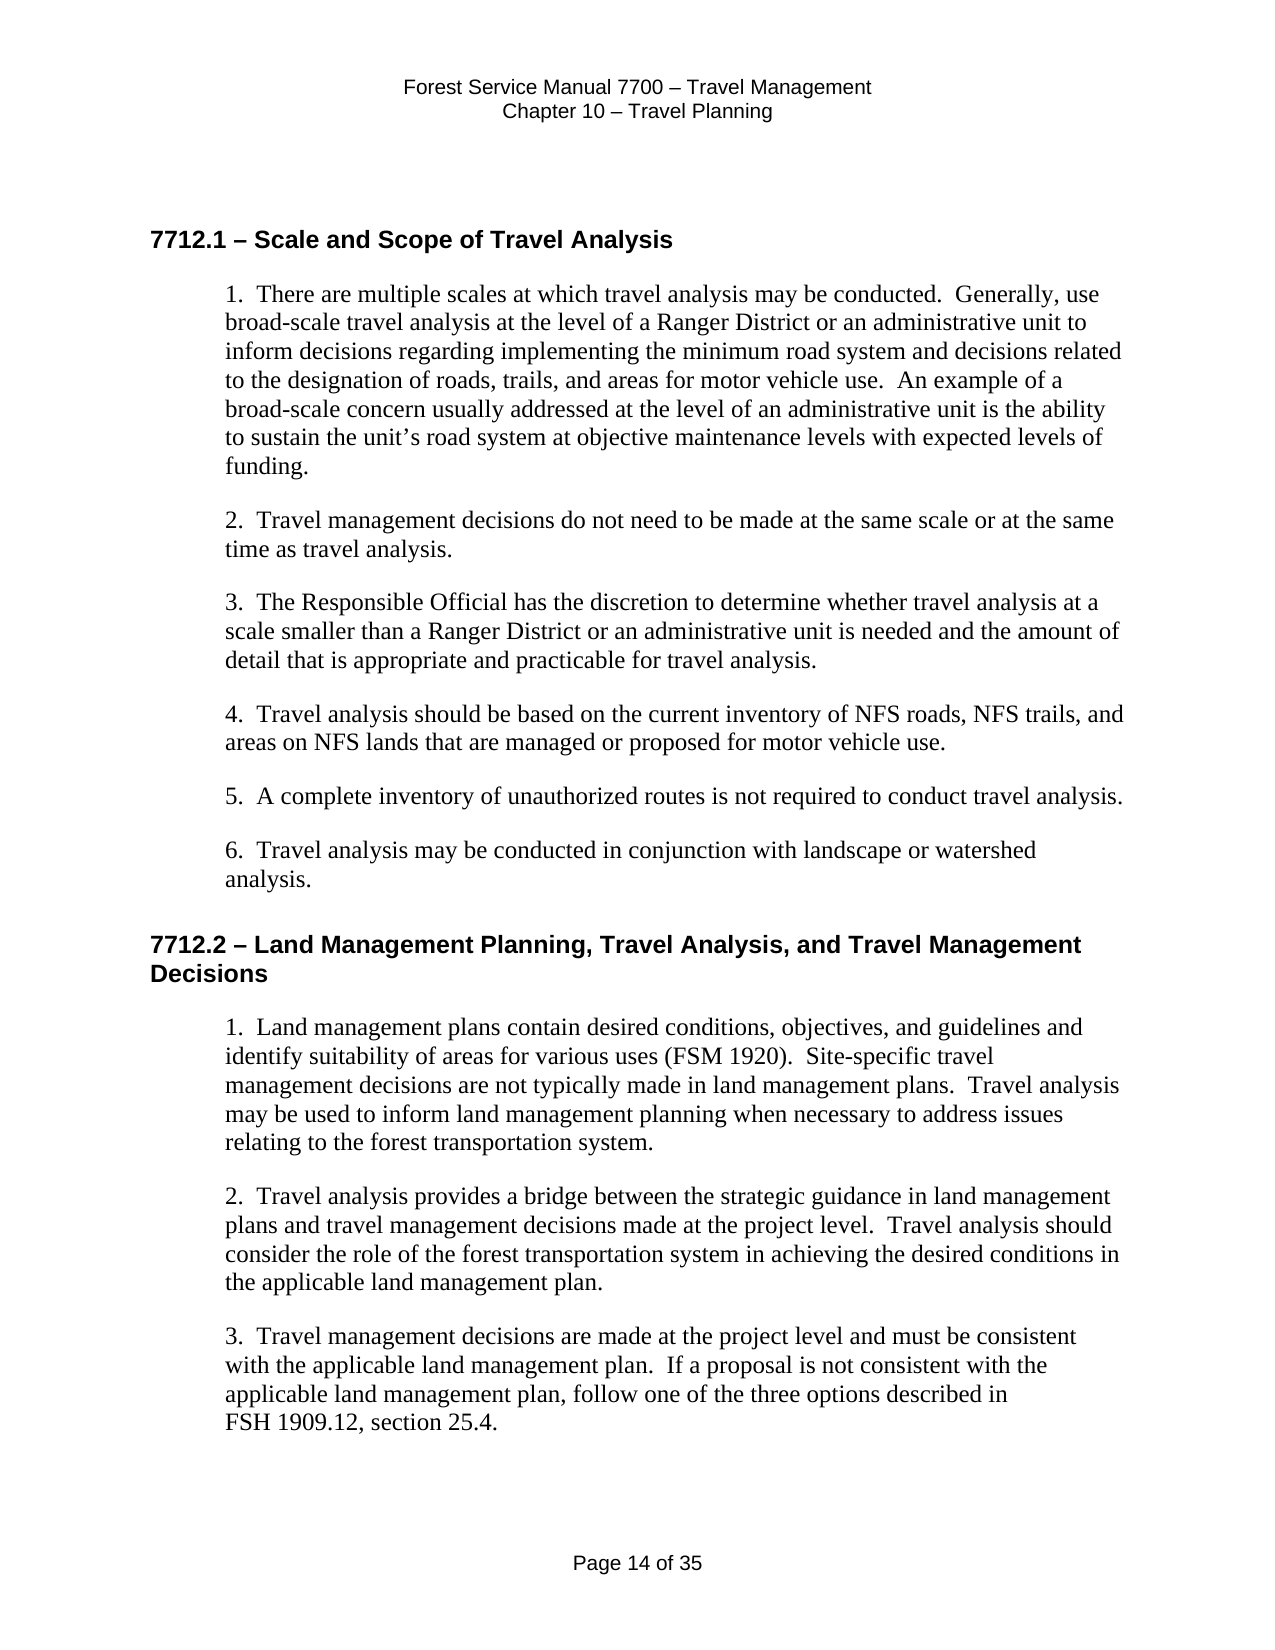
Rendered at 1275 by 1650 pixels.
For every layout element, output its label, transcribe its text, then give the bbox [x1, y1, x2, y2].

subtitle 7712.2 – Land Management Planning, Travel Analysis, and Travel Management Decisions [150, 930, 1125, 987]
list 6. Travel analysis may be conducted in conjunction with landscape or watershed analysis. [225, 835, 1125, 892]
list 4. Travel analysis should be based on the current inventory of NFS roads, NFS trails, and areas on NFS lands that are managed or proposed for motor vehicle use. [225, 699, 1125, 756]
list 1. There are multiple scales at which travel analysis may be conducted. Generally, use broad-scale travel analysis at the level of a Ranger District or an administrative unit to inform decisions regarding implementing the minimum road system and decisions related to the designation of roads, trails, and areas for motor vehicle use. An example of a broad-scale concern usually addressed at the level of an administrative unit is the ability to sustain the unit’s road system at objective maintenance levels with expected levels of funding. [225, 279, 1125, 480]
list 2. Travel analysis provides a bridge between the strategic guidance in land management plans and travel management decisions made at the project level. Travel analysis should consider the role of the forest transportation system in achieving the desired conditions in the applicable land management plan. [225, 1181, 1125, 1296]
list 5. A complete inventory of unauthorized routes is not required to conduct travel analysis. [225, 781, 1125, 810]
list 3. Travel management decisions are made at the project level and must be consistent with the applicable land management plan. If a proposal is not consistent with the applicable land management plan, follow one of the three options described in FSH 1909.12, section 25.4. [225, 1321, 1125, 1436]
list 3. The Responsible Official has the discretion to determine whether travel analysis at a scale smaller than a Ranger District or an administrative unit is needed and the amount of detail that is appropriate and practicable for travel analysis. [225, 587, 1125, 674]
subtitle 7712.1 – Scale and Scope of Travel Analysis [150, 225, 1125, 254]
list 1. Land management plans contain desired conditions, objectives, and guidelines and identify suitability of areas for various uses (FSM 1920). Site-specific travel management decisions are not typically made in land management plans. Travel analysis may be used to inform land management planning when necessary to address issues relating to the forest transportation system. [225, 1012, 1125, 1156]
list 2. Travel management decisions do not need to be made at the same scale or at the same time as travel analysis. [225, 505, 1125, 562]
